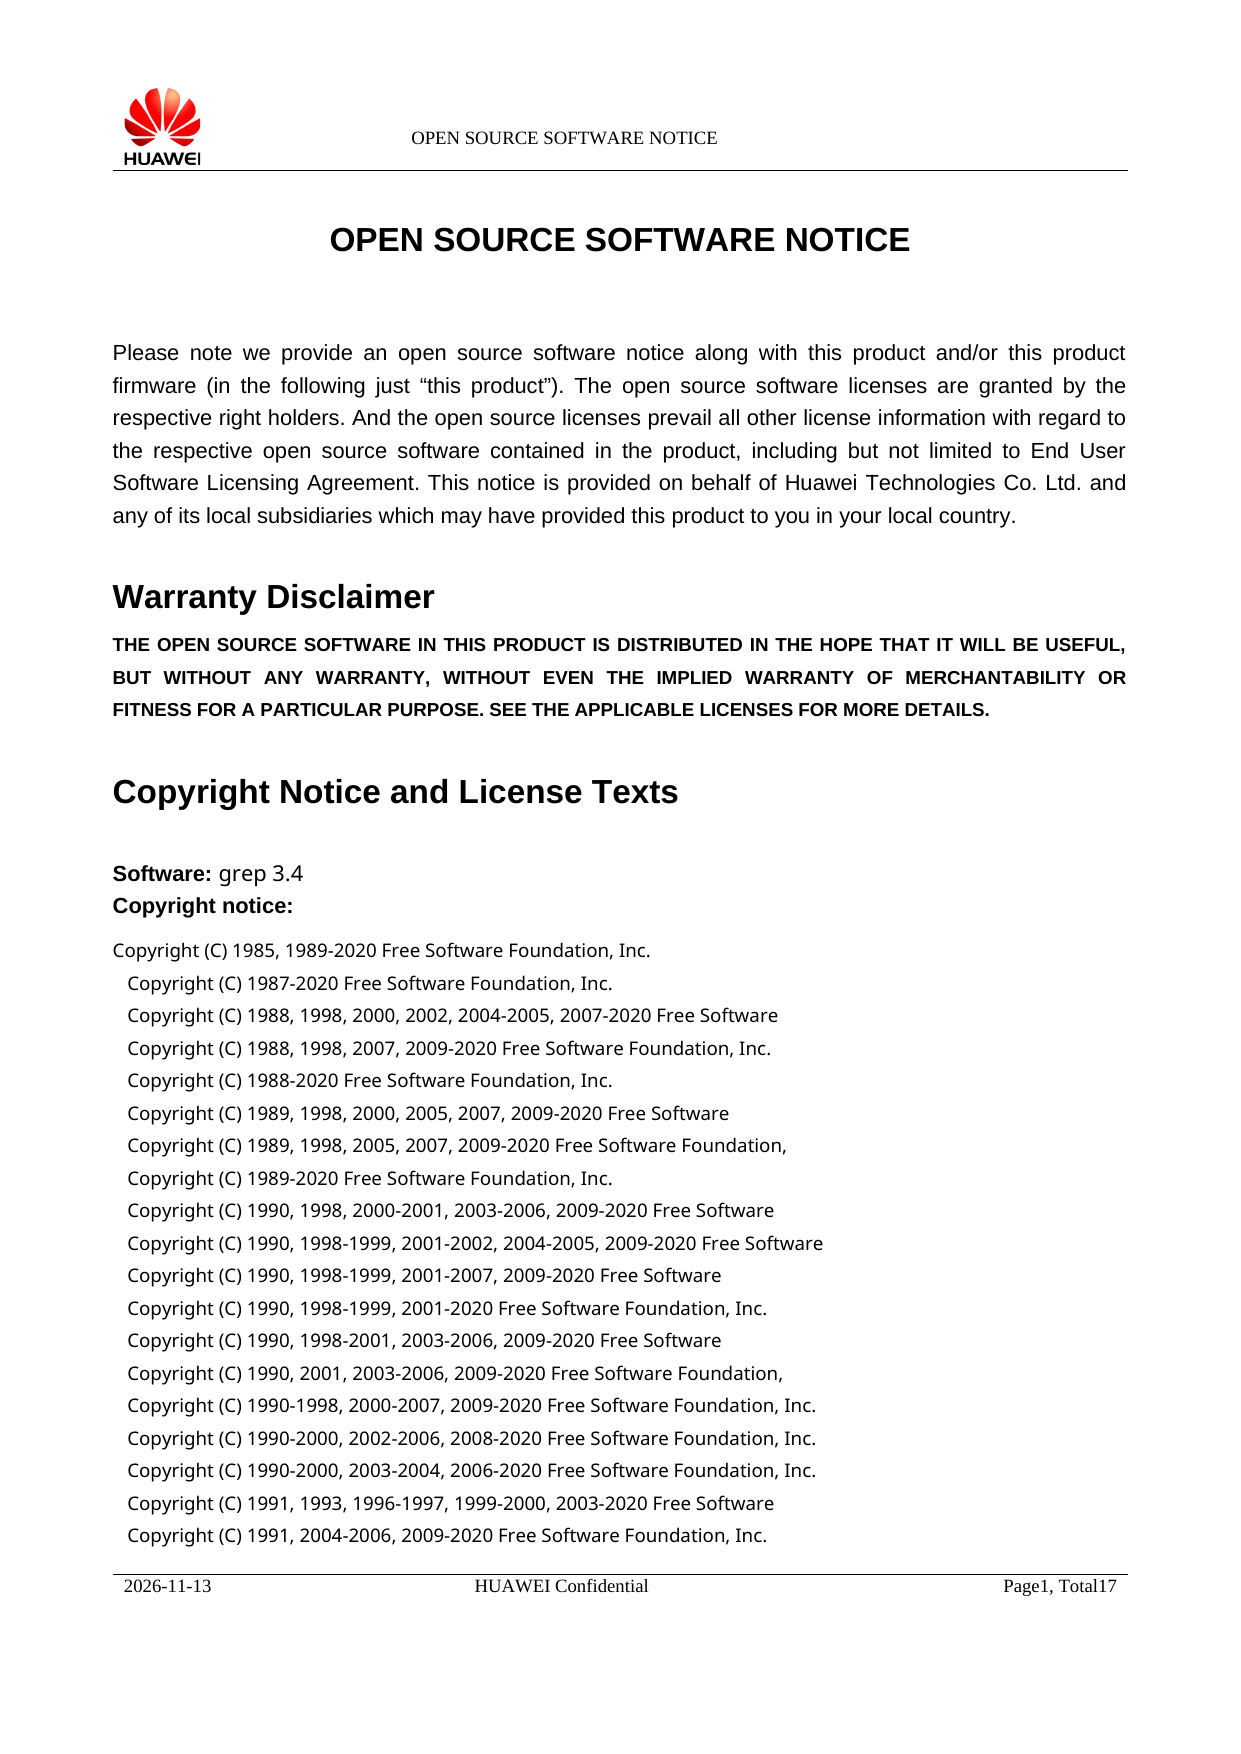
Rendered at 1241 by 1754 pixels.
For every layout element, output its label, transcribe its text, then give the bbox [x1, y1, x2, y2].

text Copyright (C) 1991, 2004-2006, 2009-2020 Free Software Foundation, Inc. [112, 1519, 1128, 1551]
text Copyright (C) 1990, 1998-1999, 2001-2002, 2004-2005, 2009-2020 Free Software [112, 1226, 1128, 1259]
text Copyright Notice and License Texts [112, 759, 1128, 824]
text Copyright (C) 1988, 1998, 2000, 2002, 2004-2005, 2007-2020 Free Software [112, 999, 1128, 1031]
text Copyright (C) 1989-2020 Free Software Foundation, Inc. [112, 1161, 1128, 1194]
picture [124, 88, 201, 165]
text The open source software in this product is distributed in the hope that it will be useful, but WITHOUT ANY WARRANTY, without even the implied warranty of MERCHANTABILITY or FITNESS FOR A PARTICULAR PURPOSE. See the applicable licenses for more details. [112, 629, 1128, 726]
text Please note we provide an open source software notice along with this product and/or this product firmware (in the following just “this product”). The open source software licenses are granted by the respective right holders. And the open source licenses prevail all other license information with regard to the respective open source software contained in the product, including but not limited to End User Software Licensing Agreement. This notice is provided on behalf of Huawei Technologies Co. Ltd. and any of its local subsidiaries which may have provided this product to you in your local country. [112, 336, 1128, 531]
text Copyright (C) 1988, 1998, 2007, 2009-2020 Free Software Foundation, Inc. [112, 1031, 1128, 1064]
text Copyright (C) 1991, 1993, 1996-1997, 1999-2000, 2003-2020 Free Software [112, 1486, 1128, 1519]
text Copyright (C) 1988-2020 Free Software Foundation, Inc. [112, 1064, 1128, 1096]
text Copyright (C) 1990, 2001, 2003-2006, 2009-2020 Free Software Foundation, [112, 1356, 1128, 1389]
text Copyright (C) 1989, 1998, 2005, 2007, 2009-2020 Free Software Foundation, [112, 1129, 1128, 1161]
text Copyright (C) 1990, 1998-2001, 2003-2006, 2009-2020 Free Software [112, 1324, 1128, 1356]
text Copyright (C) 1990-2000, 2002-2006, 2008-2020 Free Software Foundation, Inc. [112, 1421, 1128, 1454]
text Copyright (C) 1985, 1989-2020 Free Software Foundation, Inc. [112, 934, 1128, 966]
text OPEN SOURCE SOFTWARE NOTICE [112, 206, 1128, 271]
text Copyright (C) 1989, 1998, 2000, 2005, 2007, 2009-2020 Free Software [112, 1096, 1128, 1129]
text Copyright (C) 1990, 1998-1999, 2001-2020 Free Software Foundation, Inc. [112, 1291, 1128, 1324]
text Warranty Disclaimer [112, 564, 1128, 629]
title Software: grep 3.4 [112, 856, 1128, 889]
text Copyright (C) 1987-2020 Free Software Foundation, Inc. [112, 966, 1128, 999]
text Copyright (C) 1990, 1998, 2000-2001, 2003-2006, 2009-2020 Free Software [112, 1194, 1128, 1226]
text Copyright (C) 1990-1998, 2000-2007, 2009-2020 Free Software Foundation, Inc. [112, 1389, 1128, 1421]
text Copyright notice: [112, 889, 1128, 921]
text Copyright (C) 1990, 1998-1999, 2001-2007, 2009-2020 Free Software [112, 1259, 1128, 1291]
text Copyright (C) 1990-2000, 2003-2004, 2006-2020 Free Software Foundation, Inc. [112, 1454, 1128, 1486]
